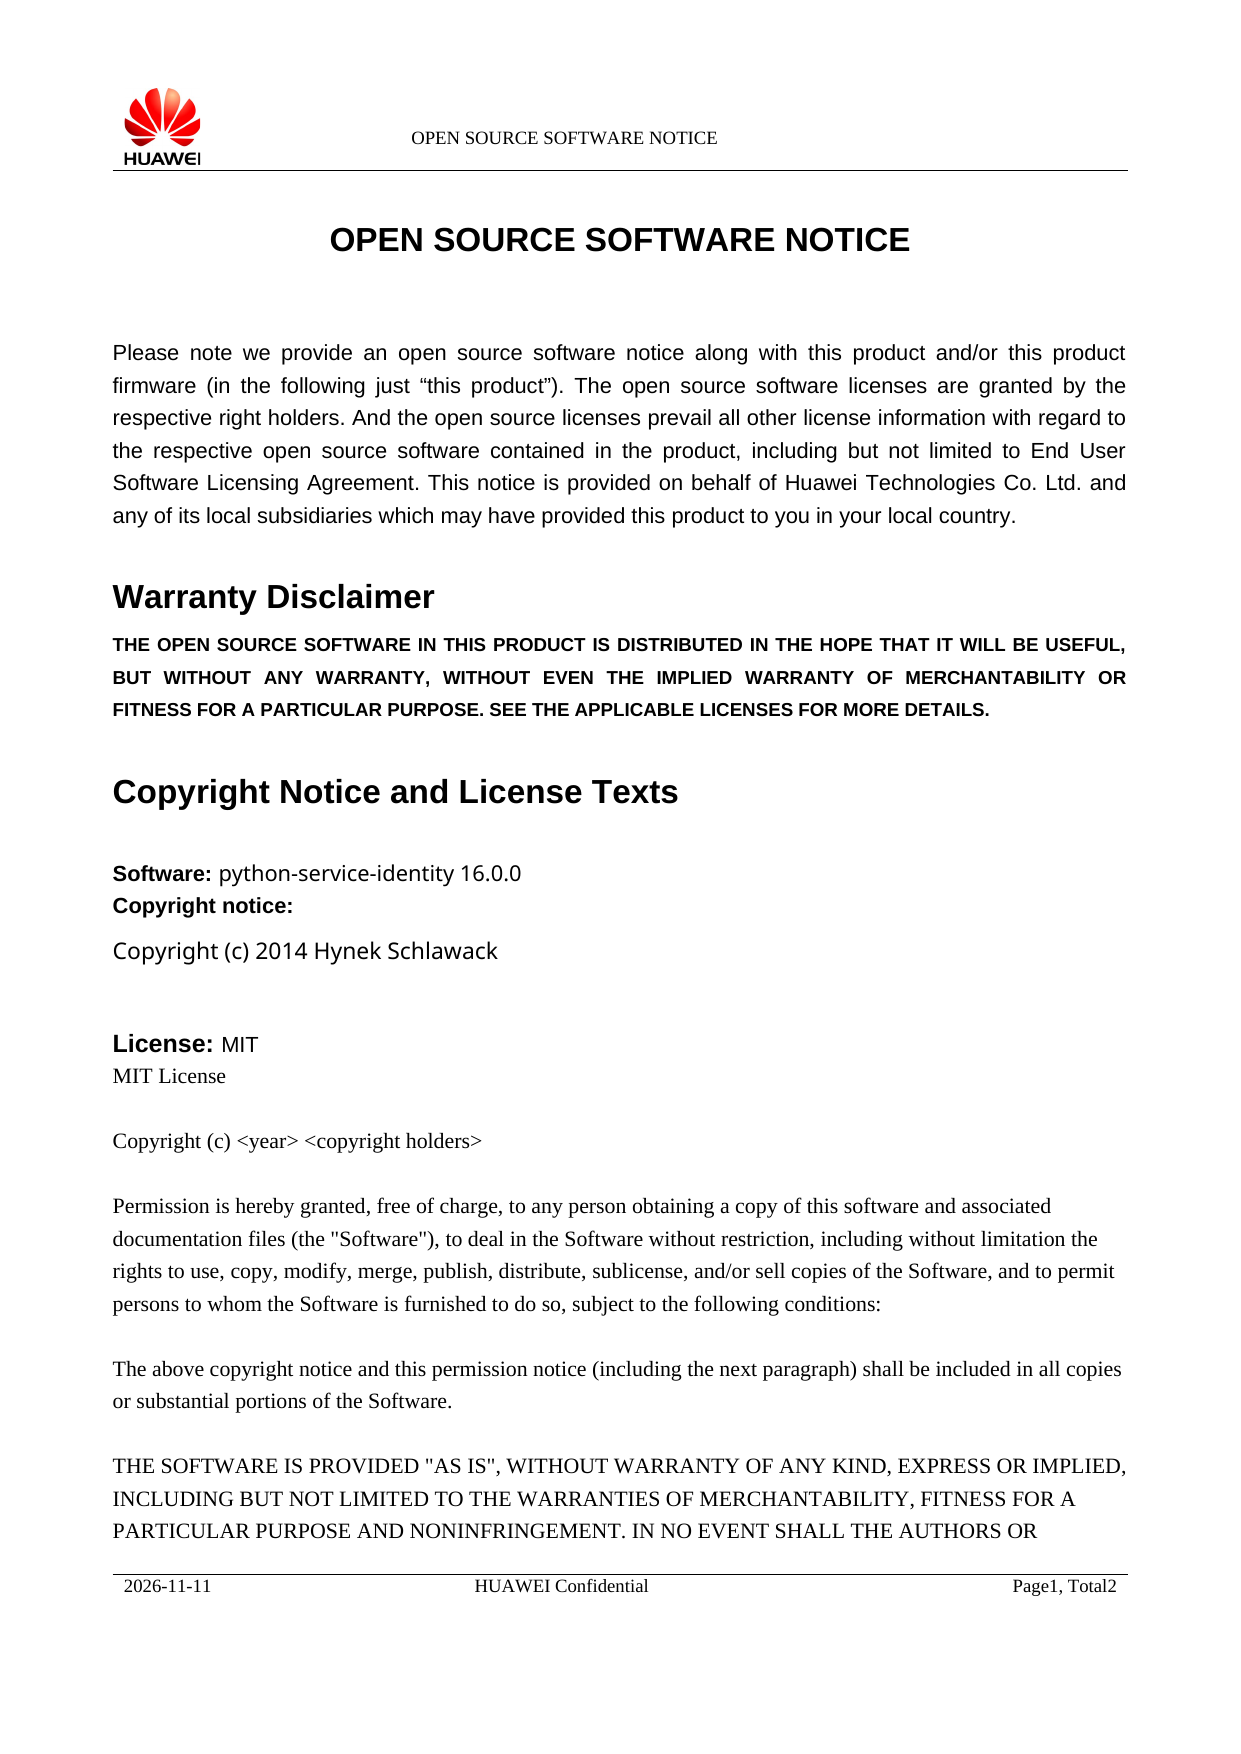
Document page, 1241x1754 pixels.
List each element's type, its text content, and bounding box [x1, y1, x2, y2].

text Copyright Notice and License Texts [112, 759, 1128, 824]
text Copyright notice: [112, 889, 1128, 921]
picture [124, 88, 201, 165]
text Please note we provide an open source software notice along with this product and/or this product firmware (in the following just “this product”). The open source software licenses are granted by the respective right holders. And the open source licenses prevail all other license information with regard to the respective open source software contained in the product, including but not limited to End User Software Licensing Agreement. This notice is provided on behalf of Huawei Technologies Co. Ltd. and any of its local subsidiaries which may have provided this product to you in your local country. [112, 336, 1128, 531]
text License: MIT [112, 1027, 1128, 1060]
title Software: python-service-identity 16.0.0 [112, 856, 1128, 889]
text The open source software in this product is distributed in the hope that it will be useful, but WITHOUT ANY WARRANTY, without even the implied warranty of MERCHANTABILITY or FITNESS FOR A PARTICULAR PURPOSE. See the applicable licenses for more details. [112, 629, 1128, 726]
text OPEN SOURCE SOFTWARE NOTICE [112, 206, 1128, 271]
text Warranty Disclaimer [112, 564, 1128, 629]
text Copyright (c) 2014 Hynek Schlawack [112, 934, 1128, 966]
